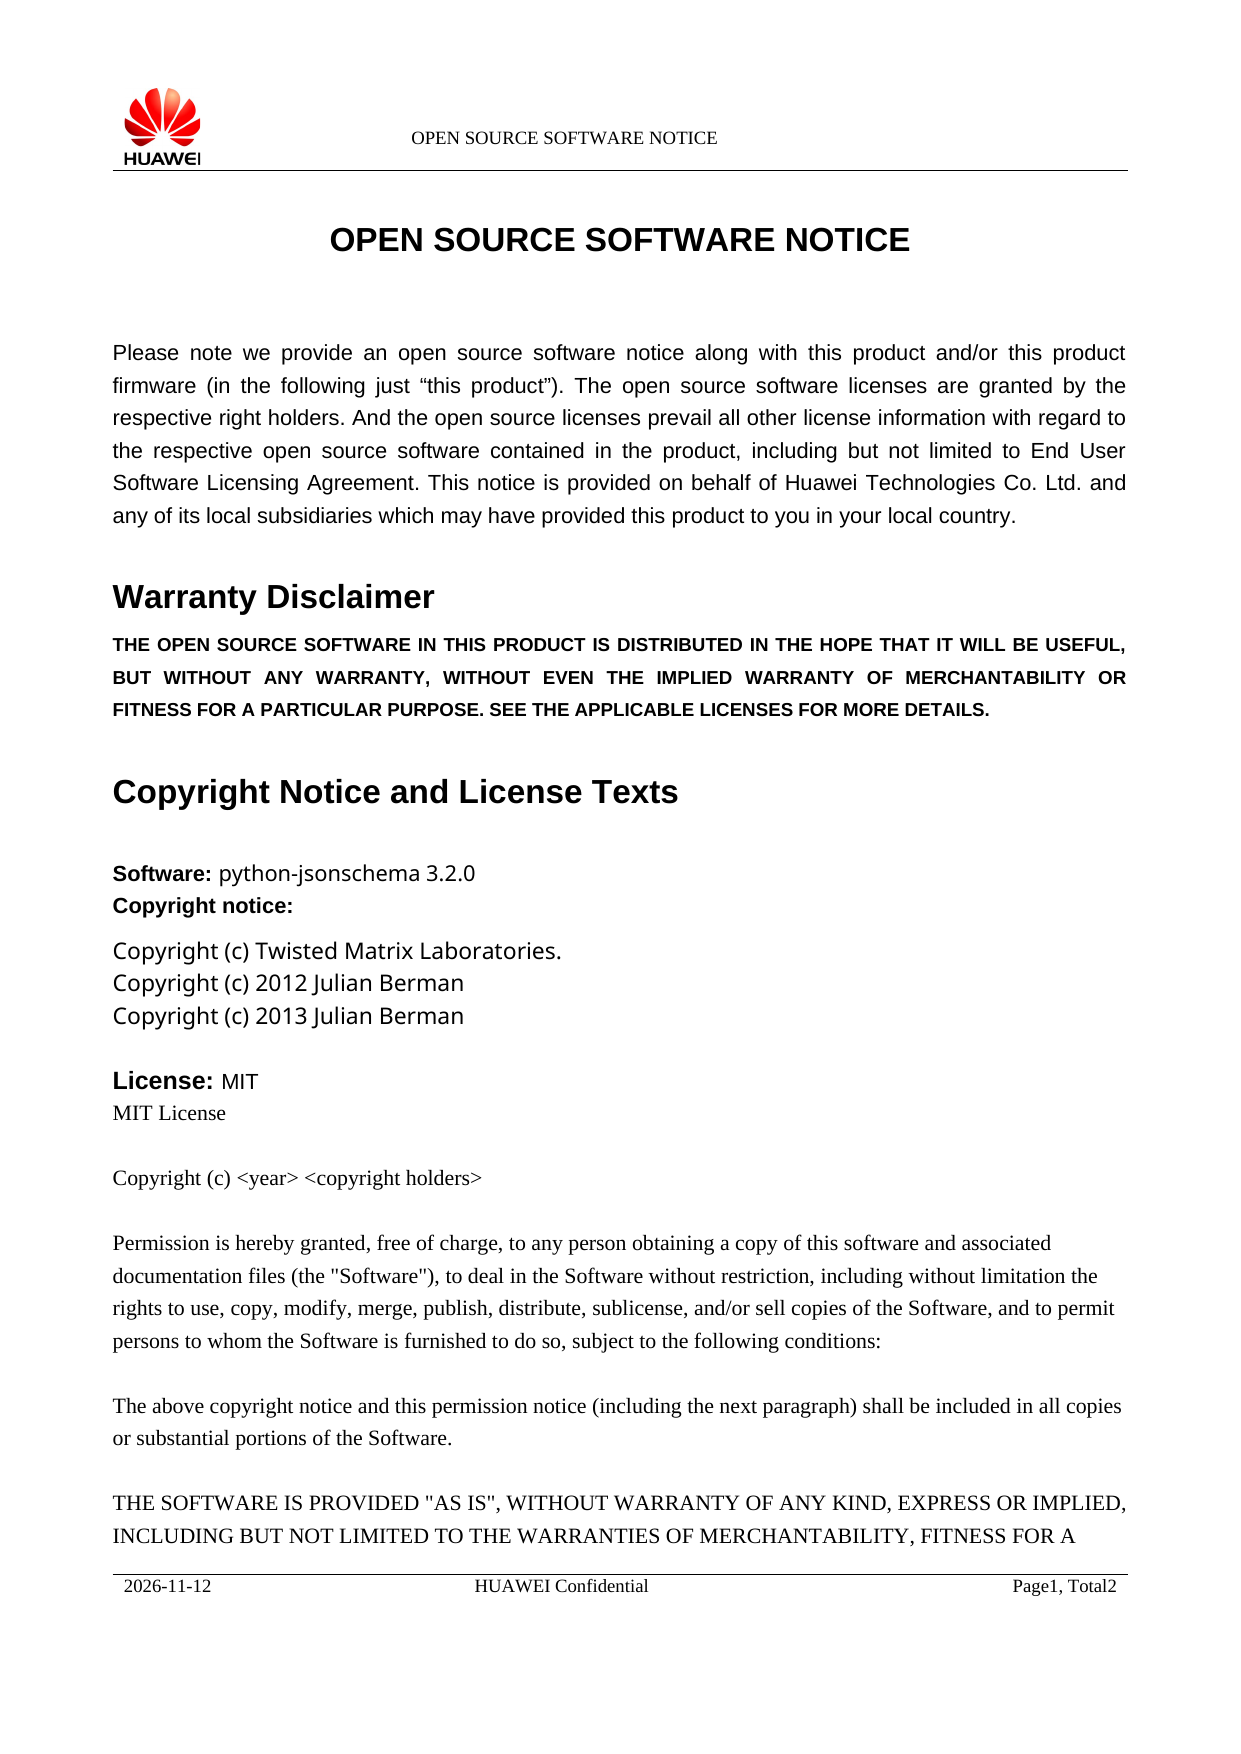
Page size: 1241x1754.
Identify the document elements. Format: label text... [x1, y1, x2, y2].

title Software: python-jsonschema 3.2.0 [112, 856, 1128, 889]
text The open source software in this product is distributed in the hope that it will be useful, but WITHOUT ANY WARRANTY, without even the implied warranty of MERCHANTABILITY or FITNESS FOR A PARTICULAR PURPOSE. See the applicable licenses for more details. [112, 629, 1128, 726]
text Copyright Notice and License Texts [112, 759, 1128, 824]
text Warranty Disclaimer [112, 564, 1128, 629]
picture [124, 88, 201, 165]
text Please note we provide an open source software notice along with this product and/or this product firmware (in the following just “this product”). The open source software licenses are granted by the respective right holders. And the open source licenses prevail all other license information with regard to the respective open source software contained in the product, including but not limited to End User Software Licensing Agreement. This notice is provided on behalf of Huawei Technologies Co. Ltd. and any of its local subsidiaries which may have provided this product to you in your local country. [112, 336, 1128, 531]
text Copyright (c) Twisted Matrix Laboratories. Copyright (c) 2012 Julian Berman Copyright (c) 2013 Julian Berman [112, 934, 1128, 1064]
text Copyright notice: [112, 889, 1128, 921]
text OPEN SOURCE SOFTWARE NOTICE [112, 206, 1128, 271]
text License: MIT [112, 1064, 1128, 1096]
